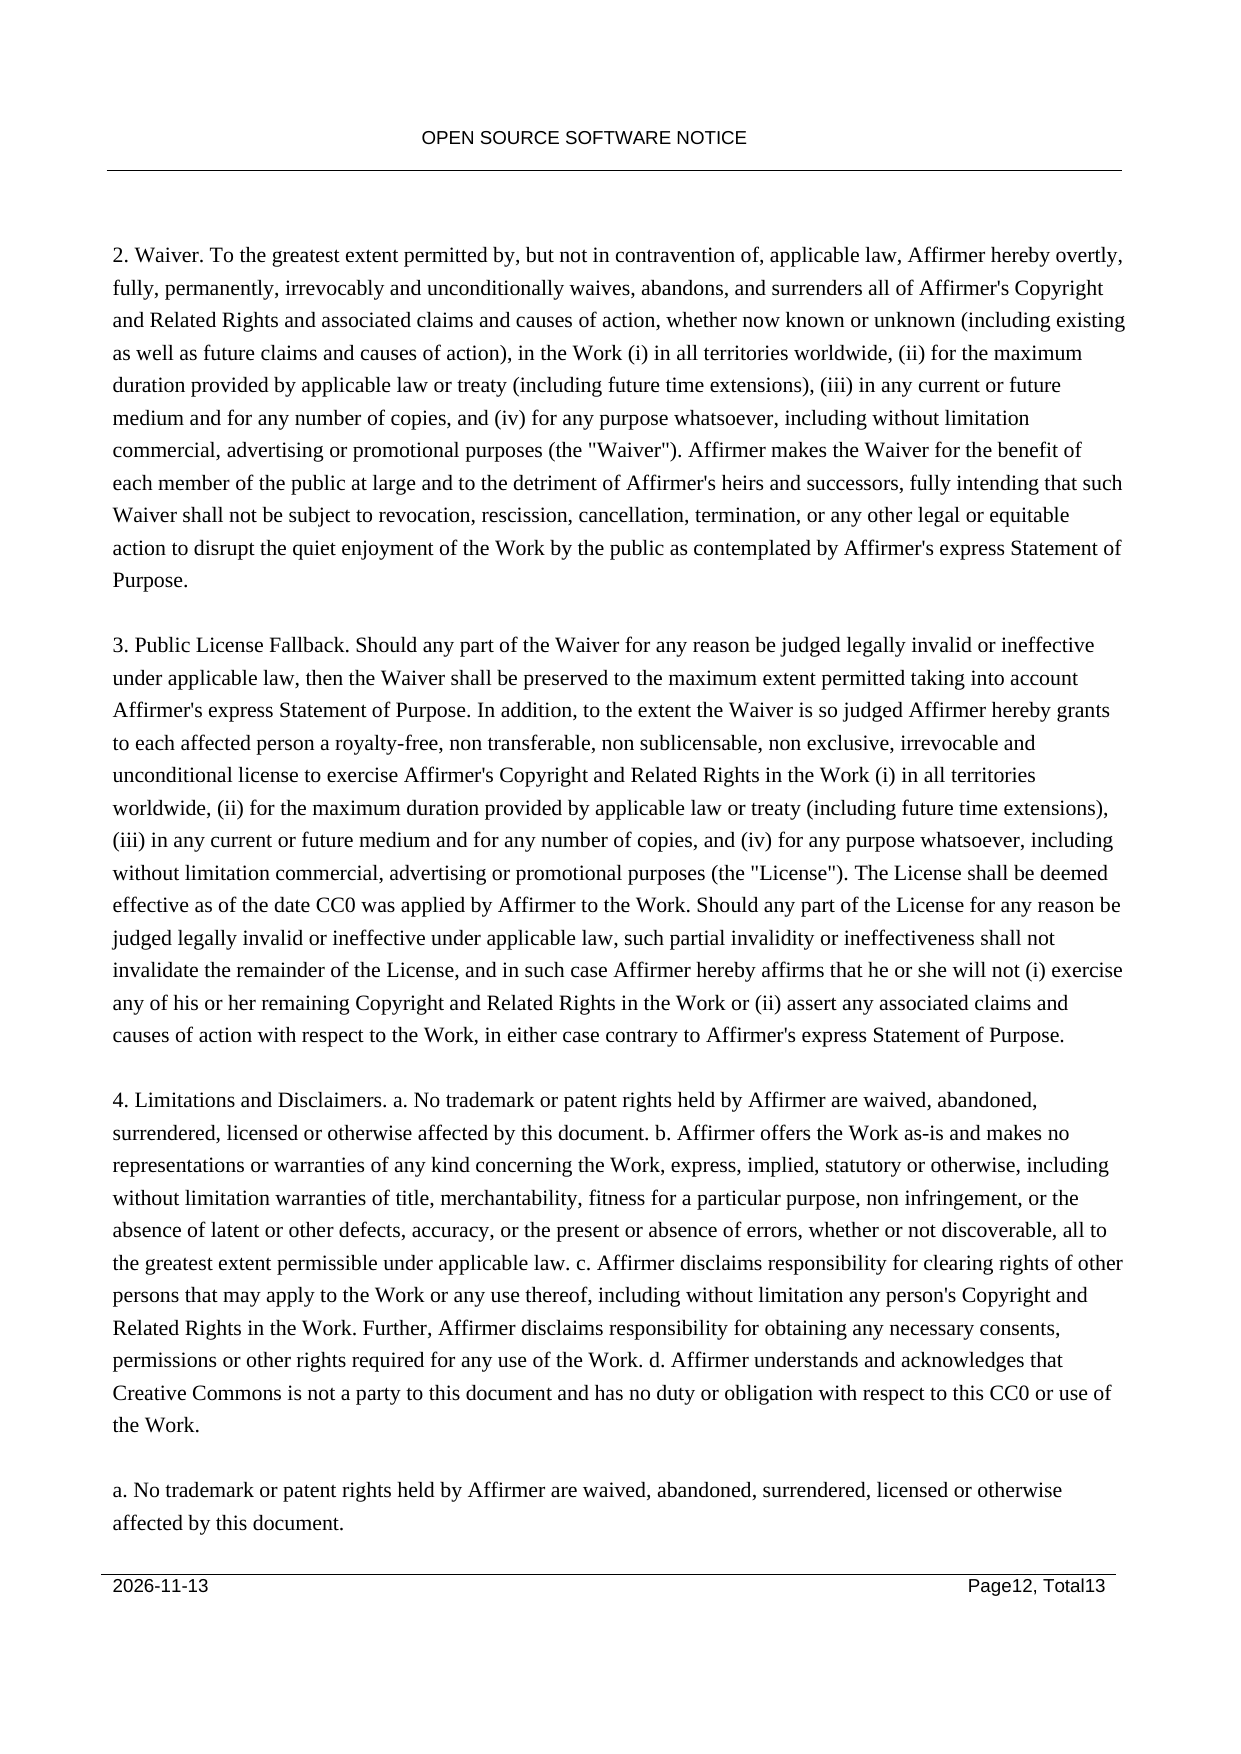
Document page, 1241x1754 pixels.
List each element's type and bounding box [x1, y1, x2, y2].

text [112, 206, 1128, 1539]
